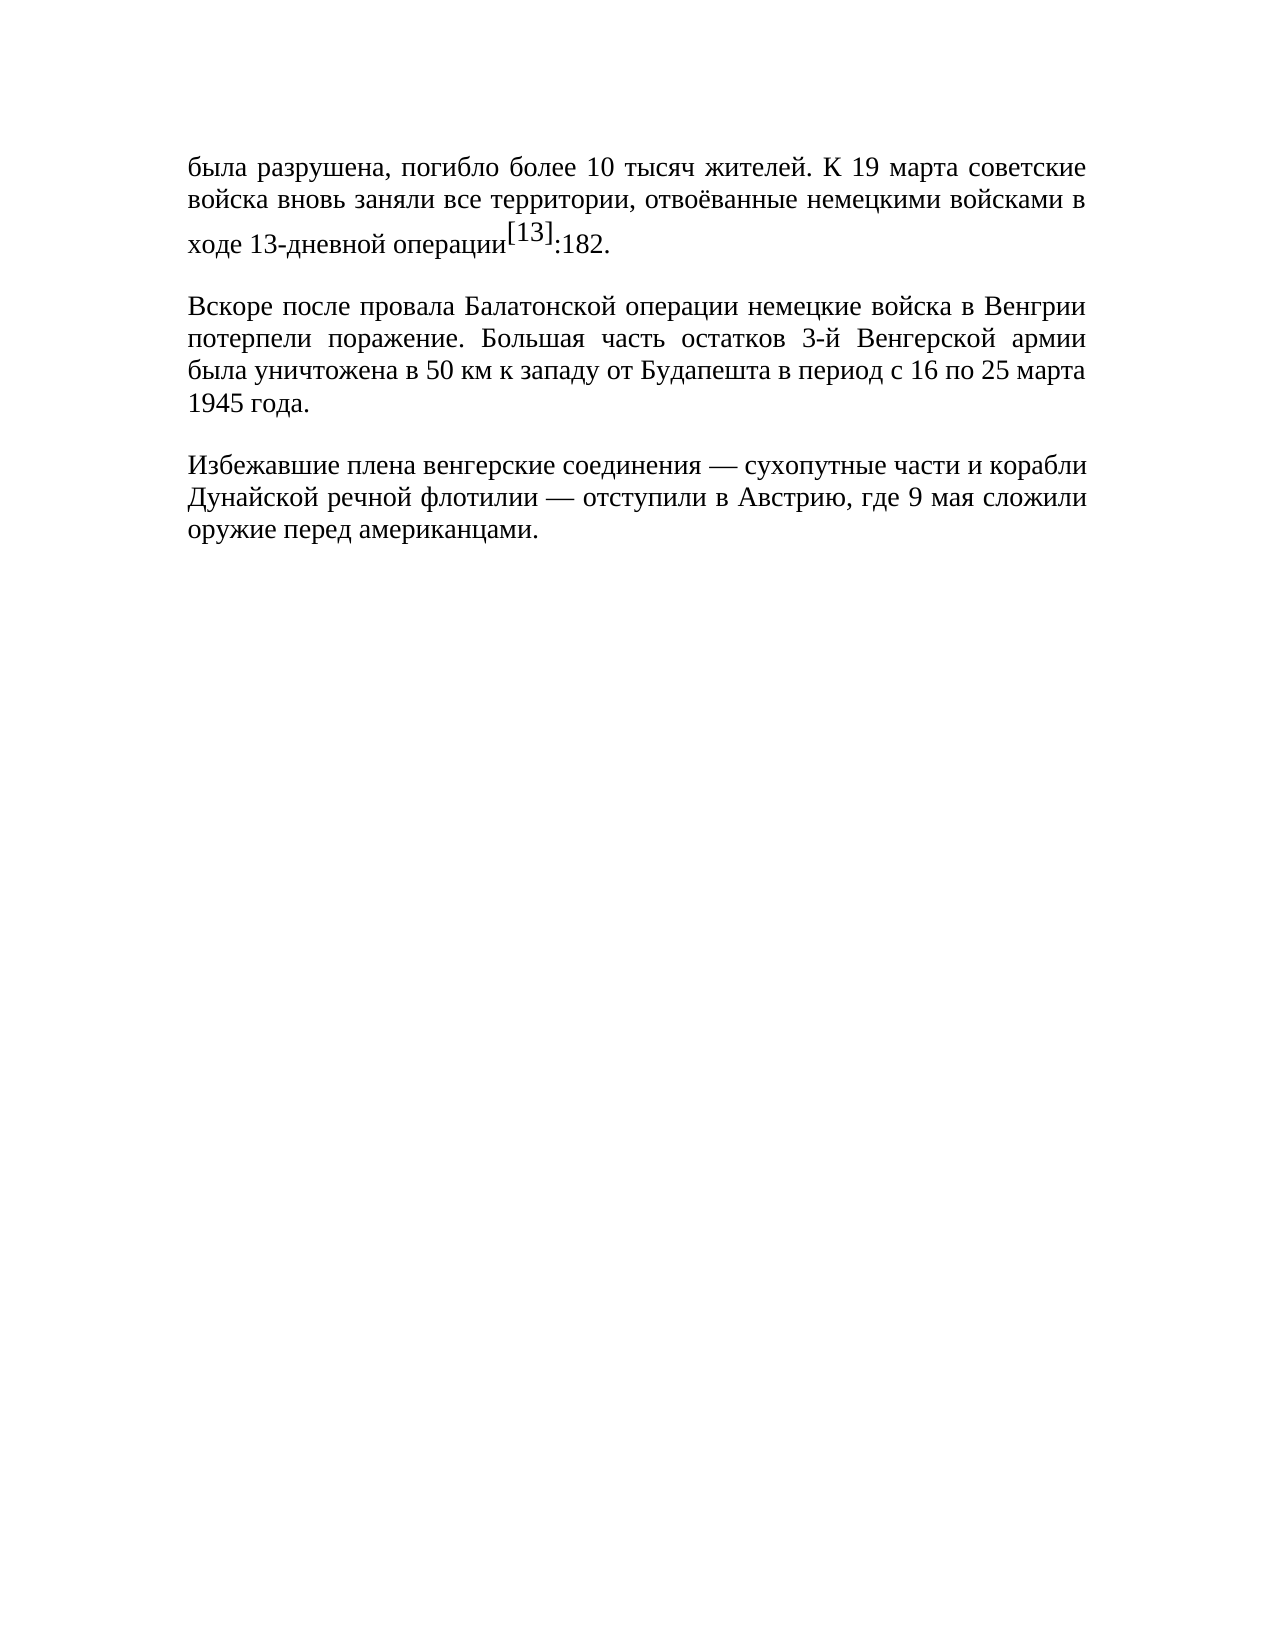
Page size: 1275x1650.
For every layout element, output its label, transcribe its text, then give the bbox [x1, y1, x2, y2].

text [187, 150, 1087, 259]
text Вскоре после провала Балатонской операции немецкие войска в Венгрии потерпели поражение. Большая часть остатков 3-й Венгерской армии была уничтожена в 50 км к западу от Будапешта в период с 16 по 25 марта 1945 года. [187, 289, 1087, 418]
text Избежавшие плена венгерские соединения — сухопутные части и корабли Дунайской речной флотилии — отступили в Австрию, где 9 мая сложили оружие перед американцами. [187, 448, 1087, 545]
